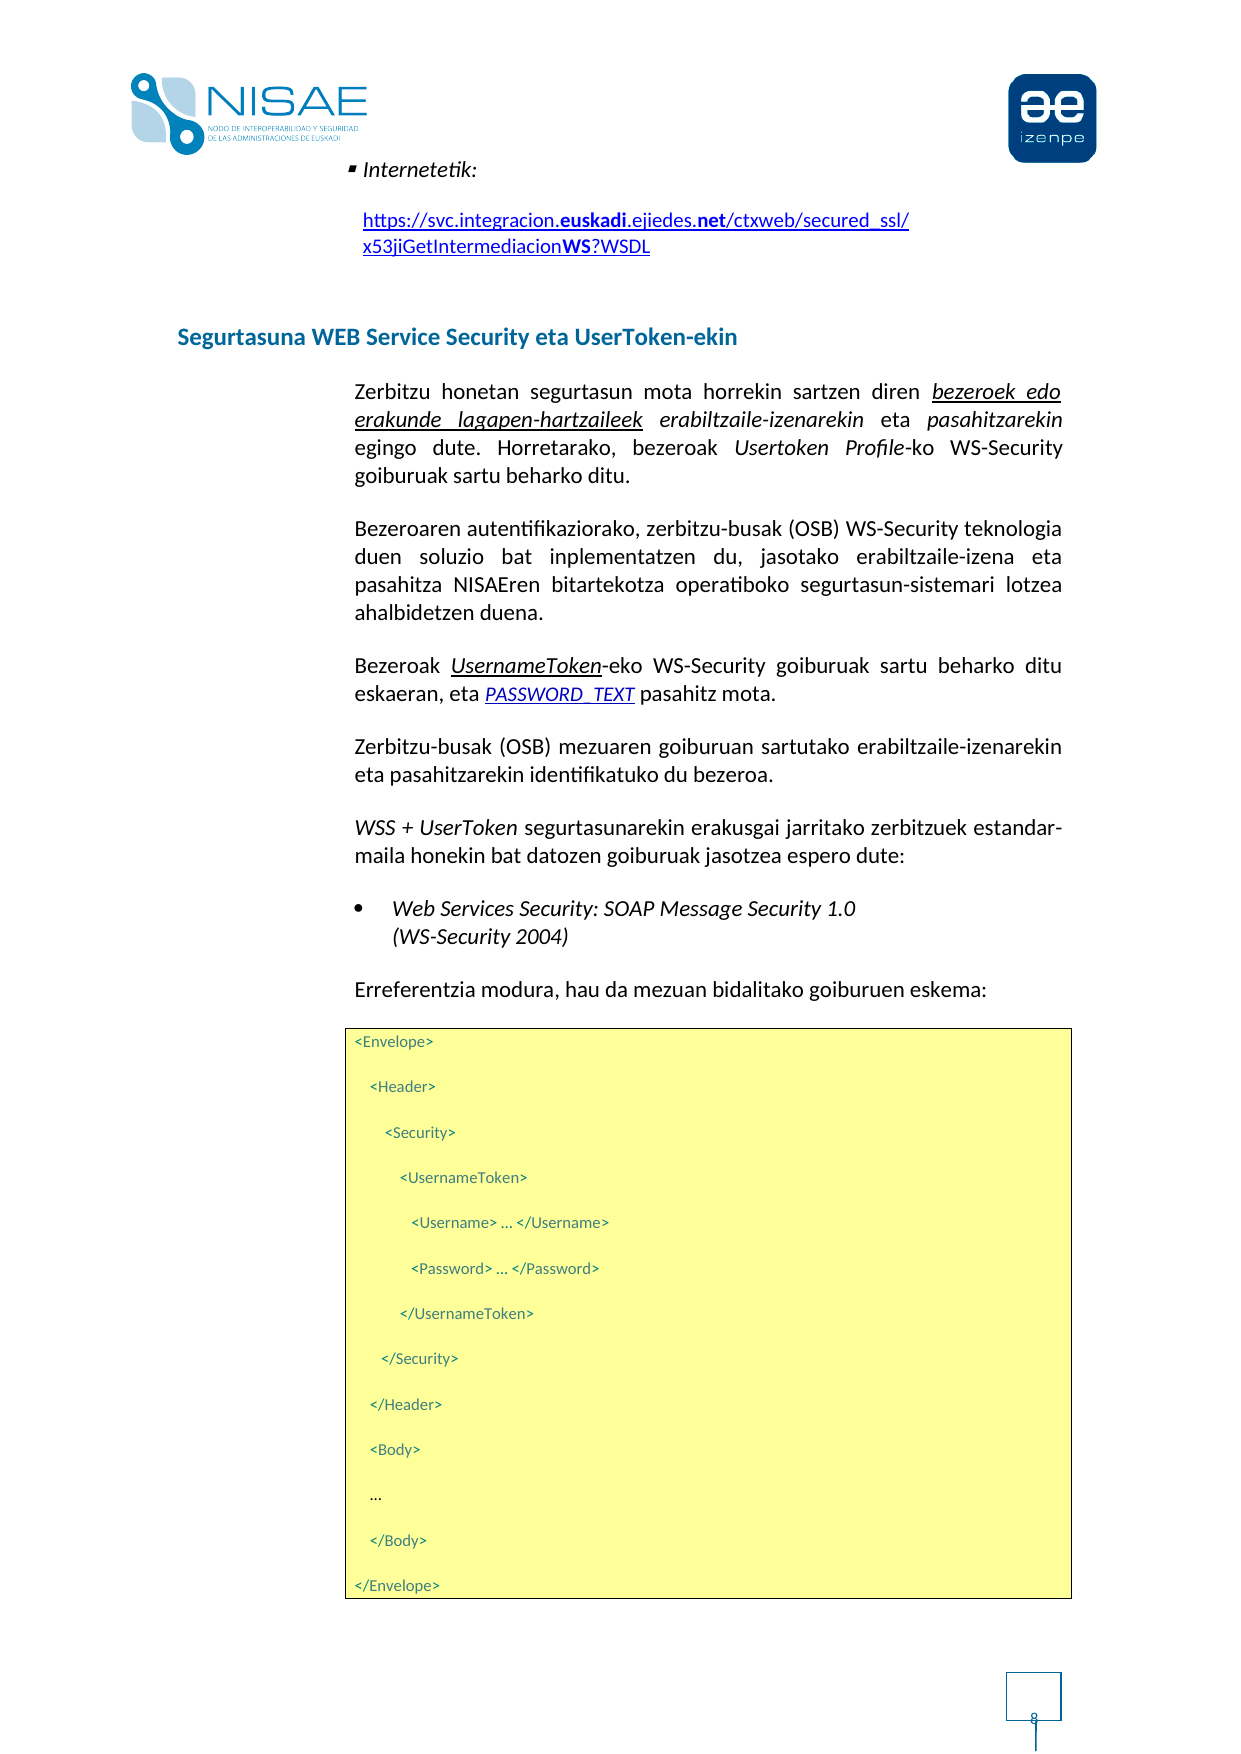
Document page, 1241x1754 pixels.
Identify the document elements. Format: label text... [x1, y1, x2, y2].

list Internetetik: [345, 155, 1063, 183]
picture [118, 73, 180, 155]
picture [1007, 74, 1097, 163]
text <Header> [346, 1074, 1071, 1097]
text Bezeroaren autentifikaziorako, zerbitzu-busak (OSB) WS-Security teknologia duen soluzio bat inplementatzen du, jasotako erabiltzaile-izena eta pasahitza NISAEren bitartekotza operatiboko segurtasun-sistemari lotzea ahalbidetzen duena. [354, 514, 1063, 626]
text </Security> [346, 1346, 1071, 1369]
text (WS-Security 2004) [354, 922, 1063, 950]
text <Envelope> [346, 1029, 1071, 1052]
text ... [346, 1481, 1071, 1505]
text Segurtasuna WEB Service Security eta UserToken-ekin [177, 321, 1063, 352]
text Bezeroak UsernameToken-eko WS-Security goiburuak sartu beharko ditu eskaeran, eta PASSWORD_TEXT pasahitz mota. [354, 651, 1063, 707]
picture [139, 81, 148, 90]
text <Body> [346, 1436, 1071, 1459]
picture [181, 131, 193, 143]
text Zerbitzu-busak (OSB) mezuaren goiburuan sartutako erabiltzaile-izenarekin eta pasahitzarekin identifikatuko du bezeroa. [354, 732, 1063, 788]
text <UsernameToken> [346, 1164, 1071, 1188]
text </Header> [346, 1391, 1071, 1414]
text </Body> [346, 1527, 1071, 1550]
text <Password> … </Password> [346, 1255, 1071, 1278]
text <Username> … </Username> [346, 1209, 1071, 1233]
text WSS + UserToken segurtasunarekin erakusgai jarritako zerbitzuek estandar-maila honekin bat datozen goiburuak jasotzea espero dute: [354, 813, 1063, 869]
list Web Services Security: SOAP Message Security 1.0 [354, 894, 1063, 922]
text </Envelope> [346, 1572, 1071, 1598]
text Erreferentzia modura, hau da mezuan bidalitako goiburuen eskema: [354, 975, 1063, 1003]
text https://svc.integracion.euskadi.ejiedes.net/ctxweb/secured_ssl/x53jiGetIntermediacionWS?WSDL [363, 208, 1063, 258]
text <Security> [346, 1119, 1071, 1142]
picture [149, 73, 386, 155]
text </UsernameToken> [346, 1300, 1071, 1324]
text Zerbitzu honetan segurtasun mota horrekin sartzen diren bezeroek edo erakunde lagapen-hartzaileek erabiltzaile-izenarekin eta pasahitzarekin egingo dute. Horretarako, bezeroak Usertoken Profile-ko WS-Security goiburuak sartu beharko ditu. [354, 377, 1063, 489]
